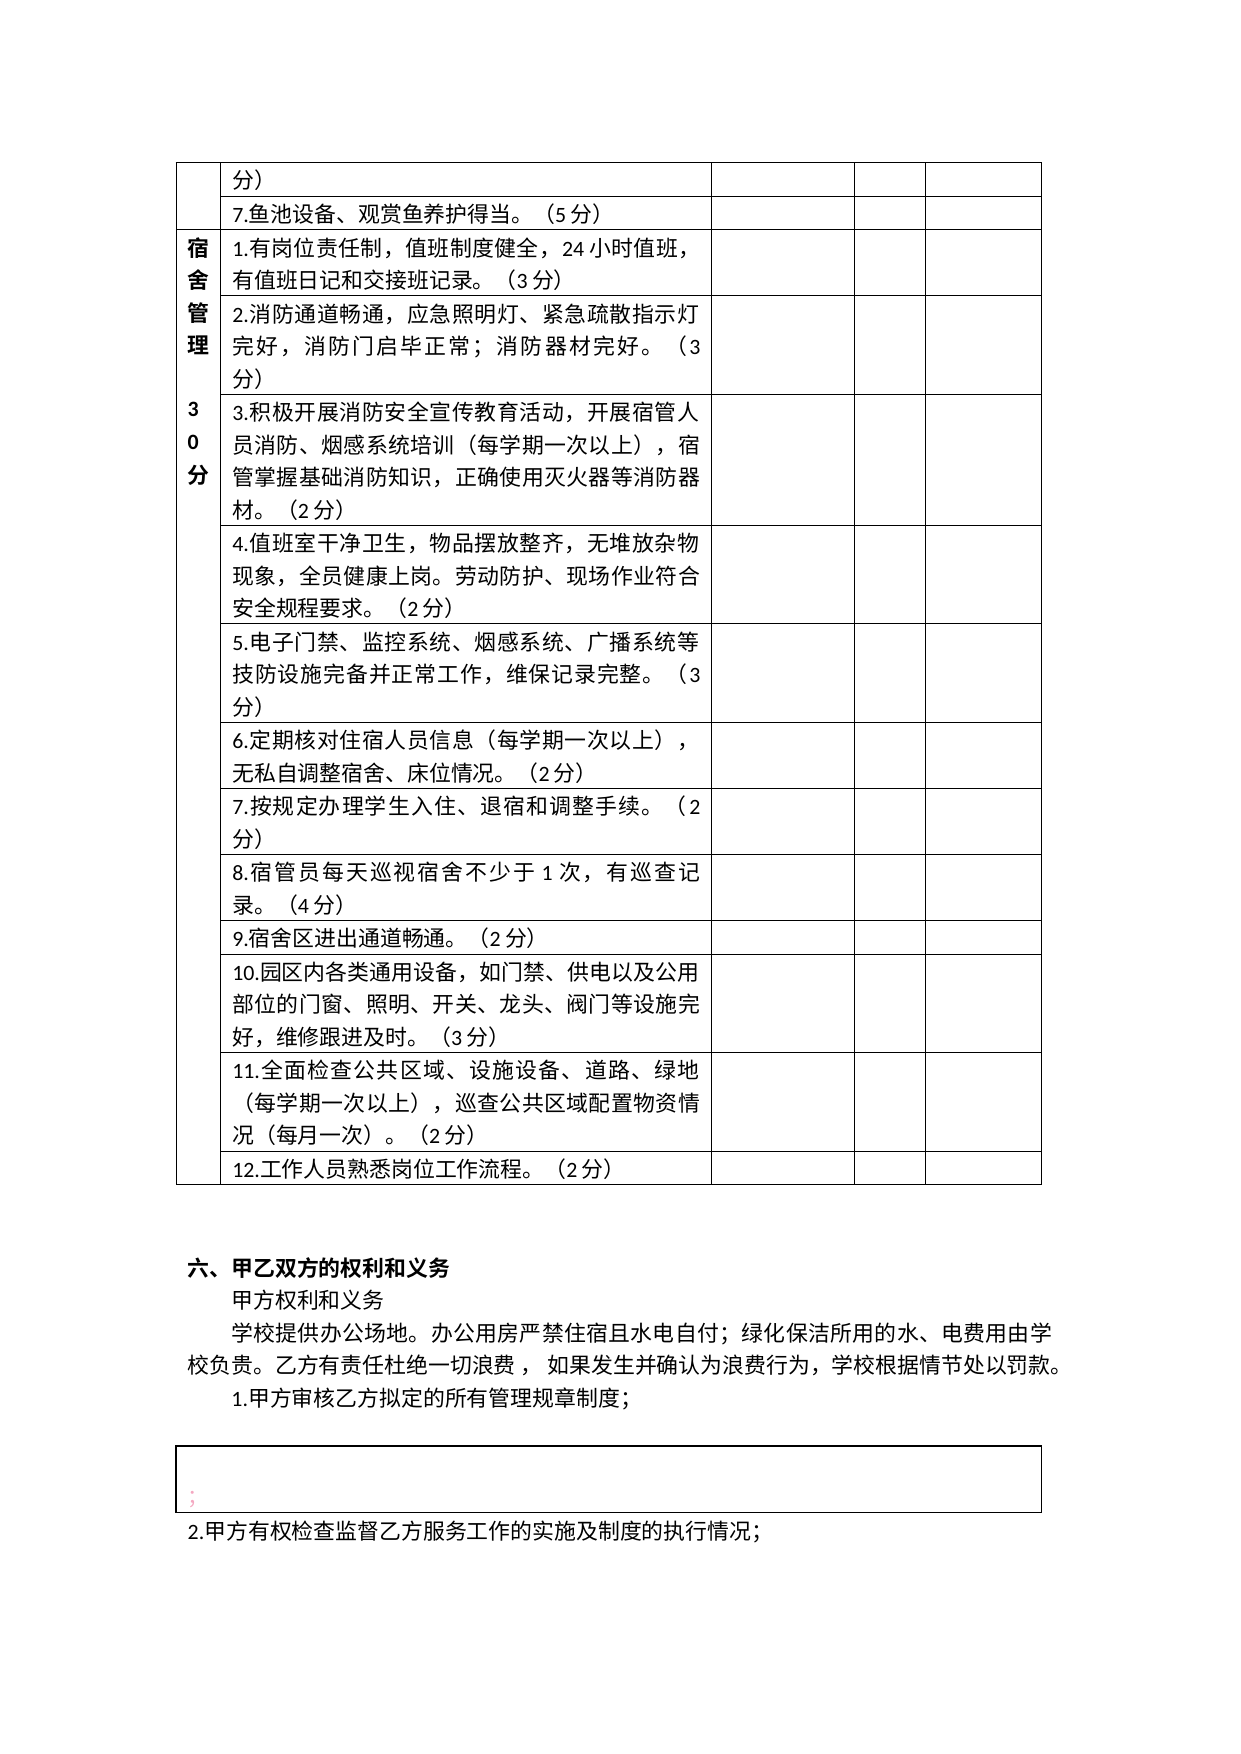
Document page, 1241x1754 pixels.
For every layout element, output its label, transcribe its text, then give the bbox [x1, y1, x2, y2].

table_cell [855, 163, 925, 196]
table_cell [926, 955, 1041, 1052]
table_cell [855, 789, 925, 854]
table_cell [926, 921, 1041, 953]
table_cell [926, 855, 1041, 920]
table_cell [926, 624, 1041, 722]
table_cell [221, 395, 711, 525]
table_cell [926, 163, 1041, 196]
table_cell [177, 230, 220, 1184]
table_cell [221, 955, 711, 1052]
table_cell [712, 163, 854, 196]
text 1.甲方审核乙方拟定的所有管理规章制度； [187, 1380, 1053, 1413]
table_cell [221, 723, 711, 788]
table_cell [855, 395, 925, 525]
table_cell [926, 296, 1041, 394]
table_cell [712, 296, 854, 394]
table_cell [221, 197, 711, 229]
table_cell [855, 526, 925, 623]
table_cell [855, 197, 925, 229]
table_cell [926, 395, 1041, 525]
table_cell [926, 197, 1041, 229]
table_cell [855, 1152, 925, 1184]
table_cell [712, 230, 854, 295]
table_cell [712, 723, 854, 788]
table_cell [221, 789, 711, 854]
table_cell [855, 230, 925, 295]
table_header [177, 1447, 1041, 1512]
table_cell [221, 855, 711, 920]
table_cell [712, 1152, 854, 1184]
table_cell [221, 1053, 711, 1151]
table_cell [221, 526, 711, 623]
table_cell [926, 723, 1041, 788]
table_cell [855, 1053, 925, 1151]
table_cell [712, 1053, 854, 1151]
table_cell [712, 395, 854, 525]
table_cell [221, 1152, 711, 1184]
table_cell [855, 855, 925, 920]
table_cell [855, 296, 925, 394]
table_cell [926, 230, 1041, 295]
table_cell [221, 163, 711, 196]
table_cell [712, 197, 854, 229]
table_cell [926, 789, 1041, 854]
text 学校提供办公场地。办公用房严禁住宿且水电自付；绿化保洁所用的水、电费用由学校负贵。乙方有责任杜绝一切浪费 ， 如果发生并确认为浪费行为，学校根据情节处以罚款。 [187, 1315, 1053, 1380]
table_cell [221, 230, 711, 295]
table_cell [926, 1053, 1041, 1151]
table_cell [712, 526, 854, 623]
text 甲方权利和义务 [187, 1283, 1053, 1315]
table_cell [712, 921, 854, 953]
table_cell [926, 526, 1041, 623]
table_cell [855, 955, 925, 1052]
text 2.甲方有权检查监督乙方服务工作的实施及制度的执行情况； [187, 1513, 1053, 1546]
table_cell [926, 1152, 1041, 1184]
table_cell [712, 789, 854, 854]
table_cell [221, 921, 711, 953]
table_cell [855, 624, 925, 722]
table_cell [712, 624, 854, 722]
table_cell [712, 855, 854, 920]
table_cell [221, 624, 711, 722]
text 六、甲乙双方的权利和义务 [187, 1250, 1053, 1283]
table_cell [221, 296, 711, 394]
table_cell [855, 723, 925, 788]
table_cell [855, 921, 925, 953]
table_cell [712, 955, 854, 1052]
